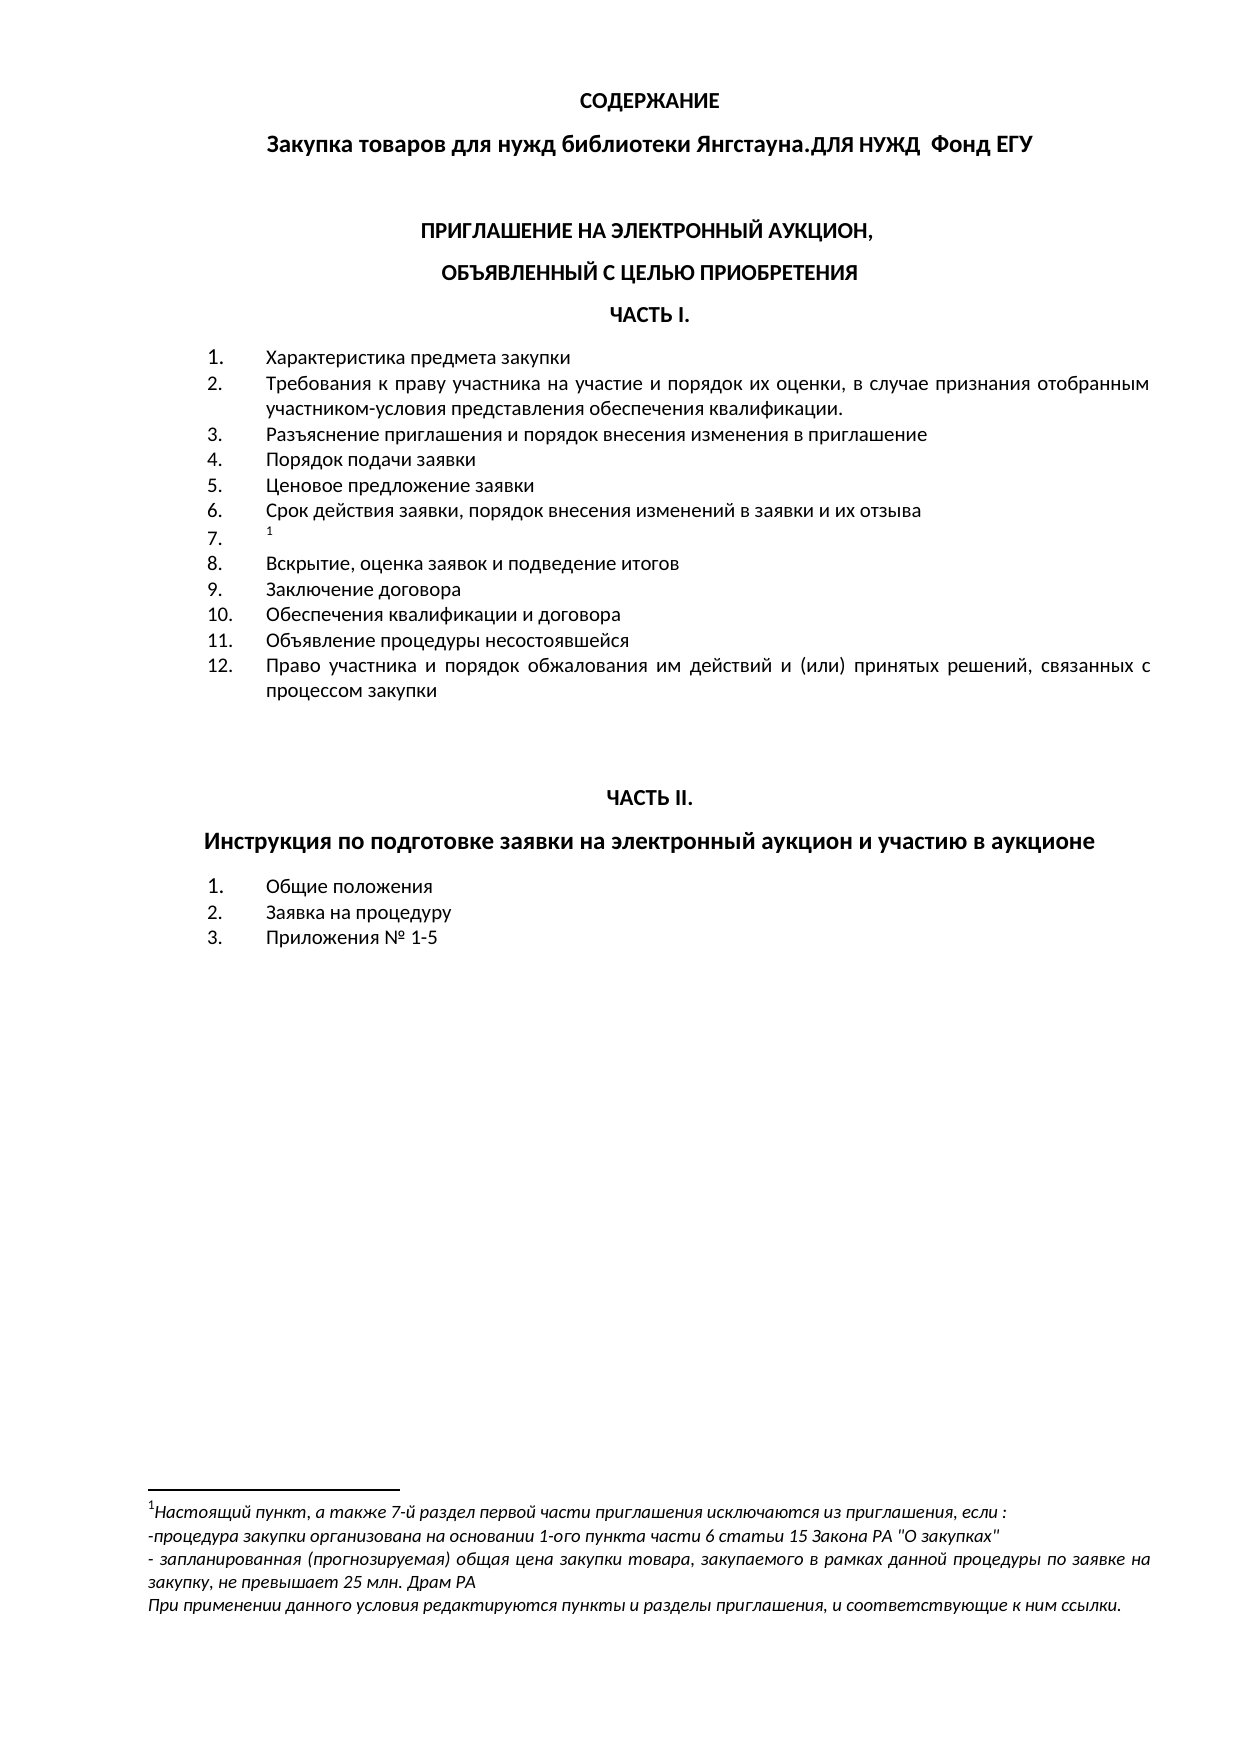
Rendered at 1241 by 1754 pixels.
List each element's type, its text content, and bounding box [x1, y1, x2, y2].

text 12. Право участника и порядок обжалования им действий и (или) принятых решений, связанных с процессом закупки [207, 652, 1152, 703]
text 3. Приложения № 1-5 [207, 924, 1152, 950]
text 1. Характеристика предмета закупки [207, 342, 1152, 370]
text 6. Срок действия заявки, порядок внесения изменений в заявки и их отзыва [207, 497, 1152, 523]
text 10. Обеспечения квалификации и договора [207, 601, 1152, 627]
text 3. Разъяснение приглашения и порядок внесения изменения в приглашение [207, 421, 1152, 446]
text ЧАСТЬ II. [148, 783, 1152, 811]
text 4. Порядок подачи заявки [207, 446, 1152, 472]
text СОДЕРЖАНИЕ [148, 86, 1152, 114]
text 9. Заключение договора [207, 576, 1152, 601]
text 11. Объявление процедуры несостоявшейся [207, 627, 1152, 652]
text 5. Ценовое предложение заявки [207, 472, 1152, 497]
text 8. Вскрытие, оценка заявок и подведение итогов [207, 551, 1152, 576]
text ПРИГЛАШЕНИЕ НА ЭЛЕКТРОННЫЙ АУКЦИОН, ОБЪЯВЛЕННЫЙ С ЦЕЛЬЮ ПРИОБРЕТЕНИЯ [148, 216, 1152, 286]
text ЧАСТЬ I. [148, 300, 1152, 328]
text 7. [207, 523, 1152, 551]
text 2. Заявка на процедуру [207, 899, 1152, 924]
text Закупка товаров для нужд библиотеки Янгстауна.ДЛЯ НУЖД Фонд ЕГУ [148, 128, 1152, 159]
text 1. Общие положения [207, 871, 1152, 899]
text Инструкция по подготовке заявки на электронный аукцион и участию в аукционе [148, 825, 1152, 856]
text 2. Требования к праву участника на участие и порядок их оценки, в случае признания отобранным участником-условия представления обеспечения квалификации. [207, 370, 1152, 421]
